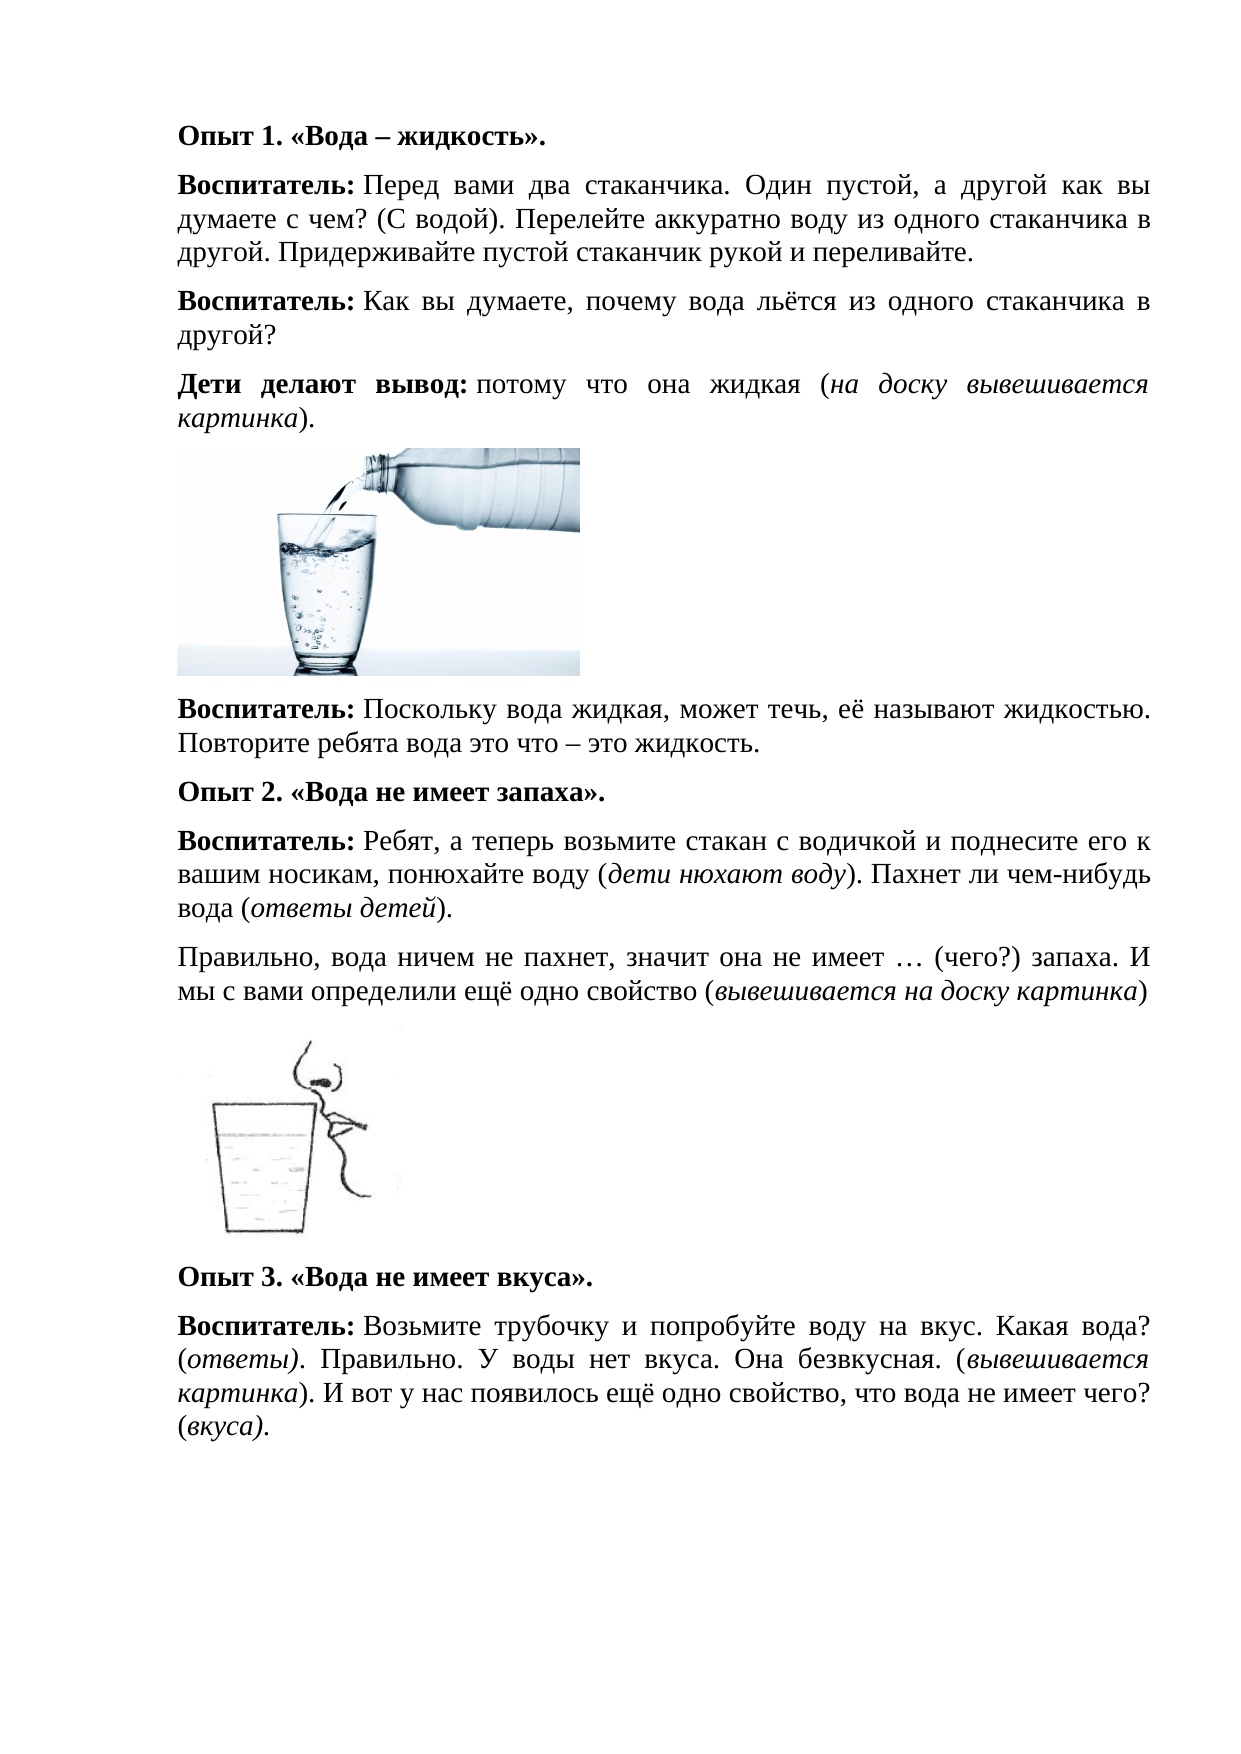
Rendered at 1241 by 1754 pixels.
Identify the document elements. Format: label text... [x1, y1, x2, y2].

text Опыт 3. «Вода не имеет вкуса». [177, 1259, 1152, 1292]
text Опыт 1. «Вода – жидкость». [177, 118, 1152, 152]
text Воспитатель: Как вы думаете, почему вода льётся из одного стаканчика в другой? [177, 283, 1152, 351]
text Опыт 2. «Вода не имеет запаха». [177, 774, 1152, 807]
text Воспитатель: Возьмите трубочку и попробуйте воду на вкус. Какая вода? (ответы). Правильно. У воды нет вкуса. Она безвкусная. (вывешивается картинка). И вот у нас появилось ещё одно свойство, что вода не имеет чего? (вкуса). [177, 1308, 1152, 1442]
picture [177, 1022, 420, 1243]
text Воспитатель: Ребят, а теперь возьмите стакан с водичкой и поднесите его к вашим носикам, понюхайте воду (дети нюхают воду). Пахнет ли чем-нибудь вода (ответы детей). [177, 823, 1152, 924]
picture [177, 448, 580, 676]
text Воспитатель: Перед вами два стаканчика. Один пустой, а другой как вы думаете с чем? (С водой). Перелейте аккуратно воду из одного стаканчика в другой. Придерживайте пустой стаканчик рукой и переливайте. [177, 167, 1152, 268]
text Дети делают вывод: потому что она жидкая (на доску вывешивается картинка). [177, 366, 1152, 433]
text Воспитатель: Поскольку вода жидкая, может течь, её называют жидкостью. Повторите ребята вода это что – это жидкость. [177, 691, 1152, 758]
text Правильно, вода ничем не пахнет, значит она не имеет … (чего?) запаха. И мы с вами определили ещё одно свойство (вывешивается на доску картинка) [177, 939, 1152, 1006]
